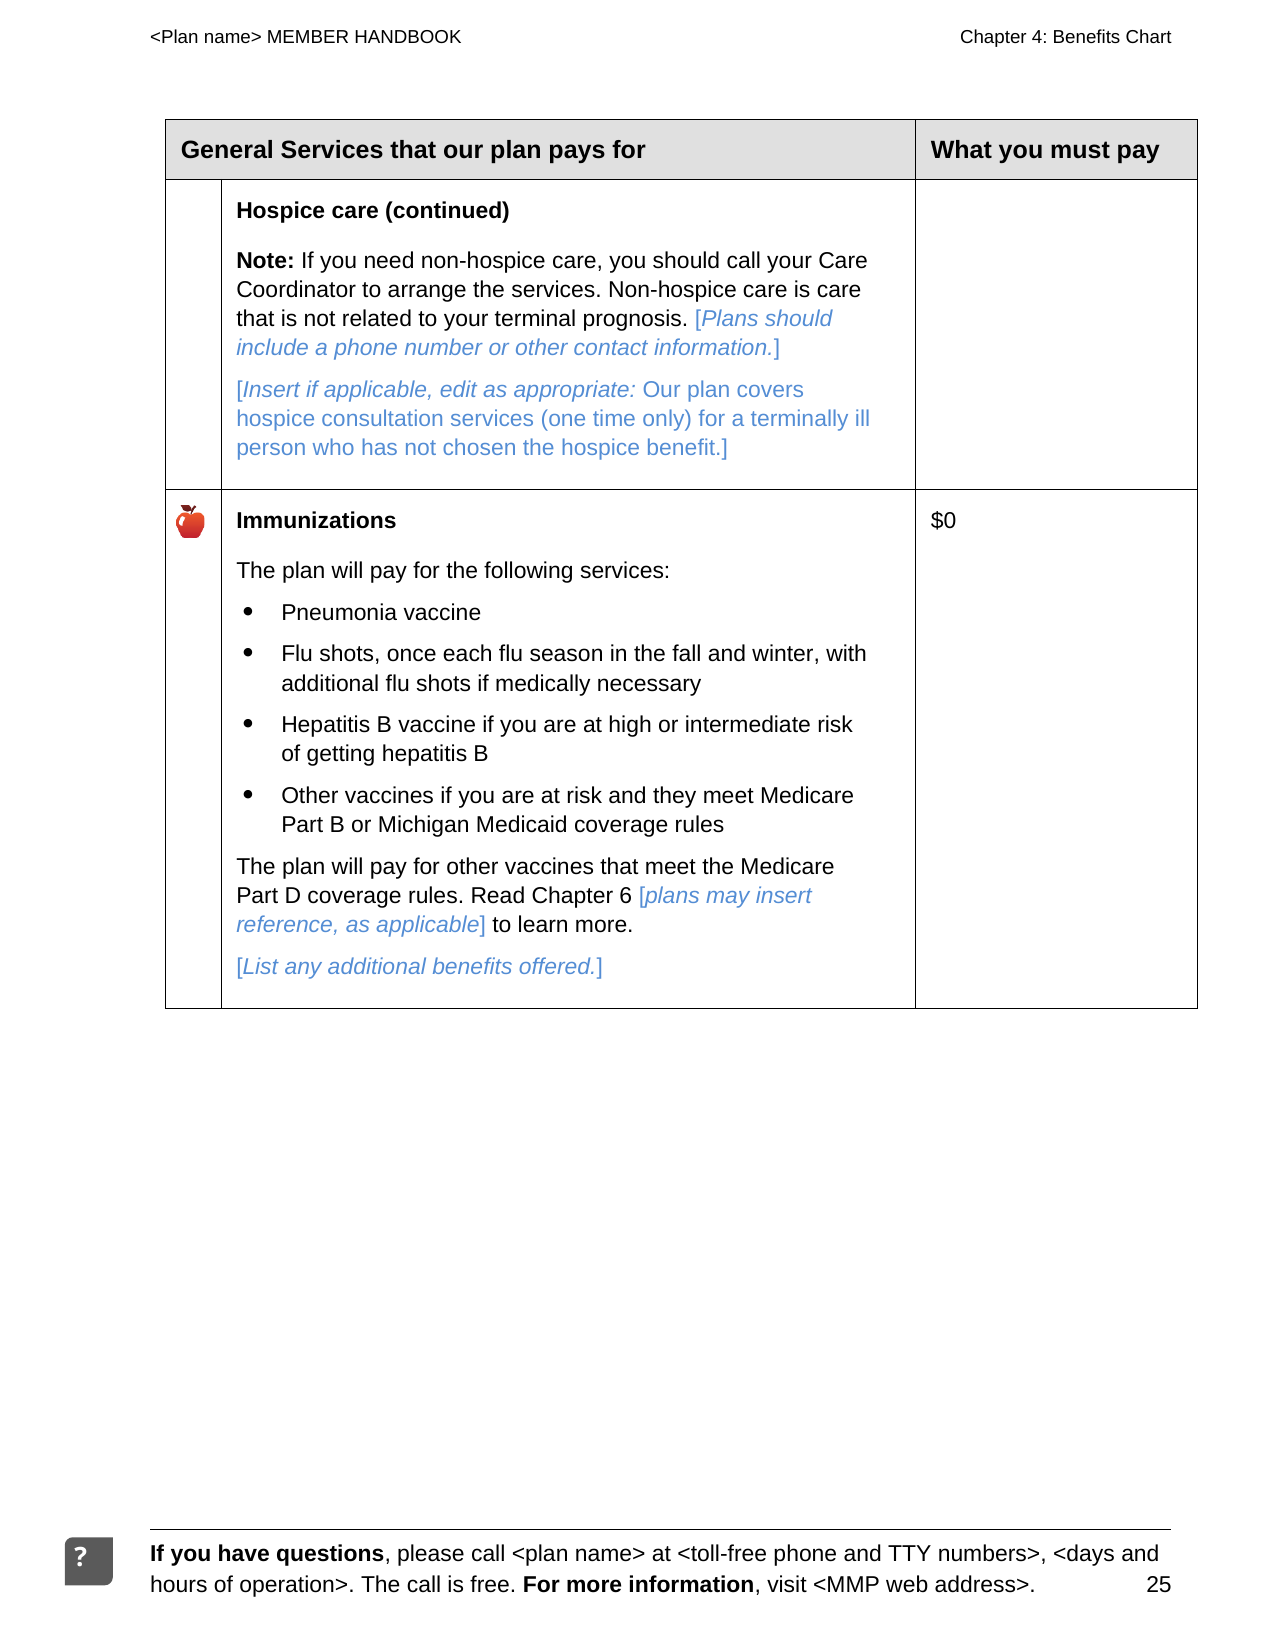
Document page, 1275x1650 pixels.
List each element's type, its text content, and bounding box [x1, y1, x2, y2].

table_cell Immunizations The plan will pay for the following services: Pneumonia vaccine Flu shots, once each flu season in the fall and winter, with additional flu shots if medically necessary Hepatitis B vaccine if you are at high or intermediate risk of getting hepatitis B Other vaccines if you are at risk and they meet Medicare Part B or Michigan Medicaid coverage rules The plan will pay for other vaccines that meet the Medicare Part D coverage rules. Read Chapter 6 [plans may insert reference, as applicable] to learn more. [List any additional benefits offered.] [222, 490, 915, 1008]
table_cell [916, 180, 1197, 489]
table_cell $0 [916, 490, 1197, 1008]
table_cell [166, 180, 221, 489]
table_cell Hospice care (continued) Note: If you need non-hospice care, you should call your Care Coordinator to arrange the services. Non-hospice care is care that is not related to your terminal prognosis. [Plans should include a phone number or other contact information.] [Insert if applicable, edit as appropriate: Our plan covers hospice consultation services (one time only) for a terminally ill person who has not chosen the hospice benefit.] [222, 180, 915, 489]
table_header General Services that our plan pays for [166, 120, 915, 179]
table_cell [166, 490, 221, 1008]
table_header What you must pay [916, 120, 1197, 179]
picture [176, 505, 205, 538]
